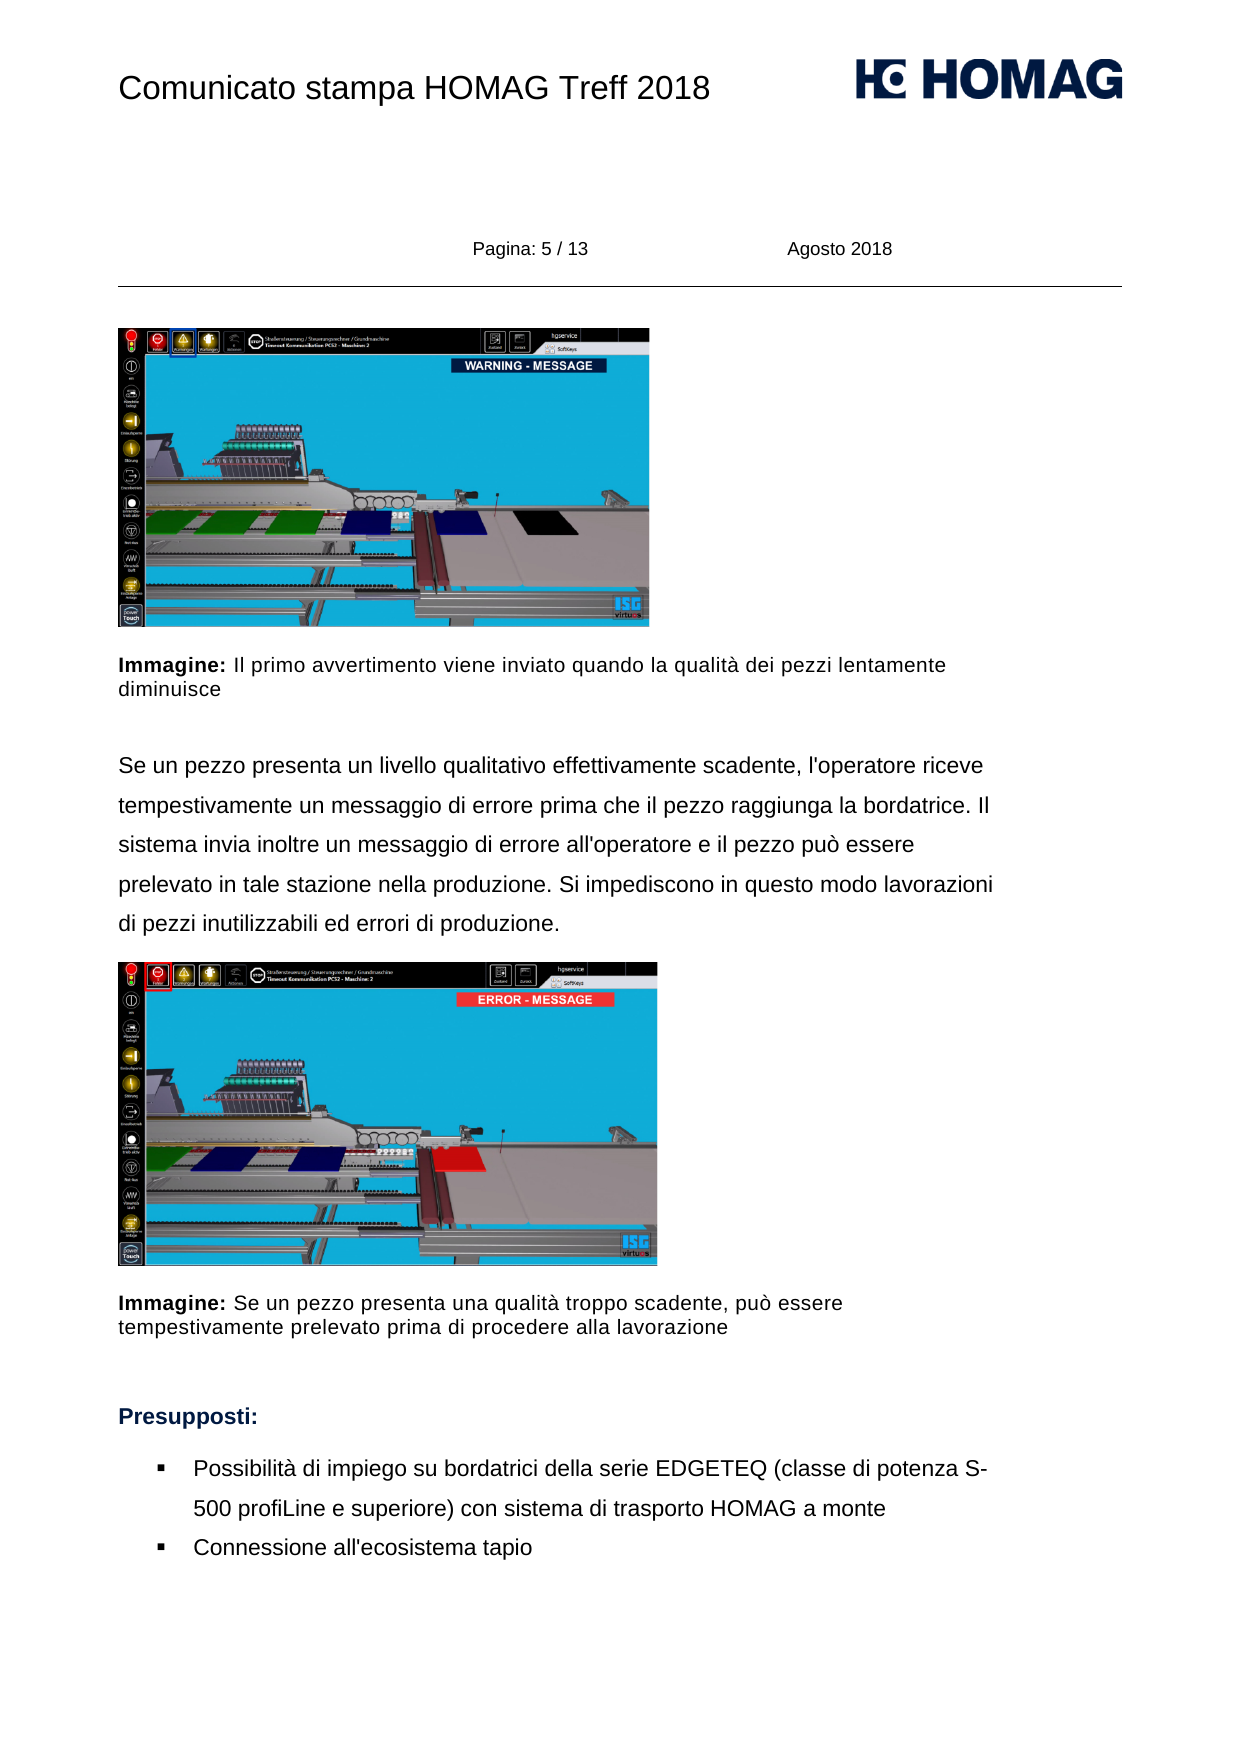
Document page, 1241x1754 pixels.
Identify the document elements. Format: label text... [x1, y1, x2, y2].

picture [856, 59, 1123, 99]
subtitle Presupposti: [118, 1403, 1004, 1430]
title Immagine: Se un pezzo presenta una qualità troppo scadente, può essere tempestivamente prelevato prima di procedere alla lavorazione [118, 1291, 1004, 1339]
picture [118, 962, 658, 1266]
list Possibilità di impiego su bordatrici della serie EDGETEQ (classe di potenza S-500 profiLine e superiore) con sistema di trasporto HOMAG a monte [156, 1455, 1004, 1521]
text Se un pezzo presenta un livello qualitativo effettivamente scadente, l'operatore riceve tempestivamente un messaggio di errore prima che il pezzo raggiunga la bordatrice. Il sistema invia inoltre un messaggio di errore all'operatore e il pezzo può essere prelevato in tale stazione nella produzione. Si impediscono in questo modo lavorazioni di pezzi inutilizzabili ed errori di produzione. [118, 752, 1004, 937]
list Connessione all'ecosistema tapio [156, 1534, 1004, 1561]
picture [457, 993, 614, 1006]
picture [118, 328, 650, 627]
picture [452, 360, 606, 372]
title Immagine: Il primo avvertimento viene inviato quando la qualità dei pezzi lentamente diminuisce [118, 652, 1004, 700]
